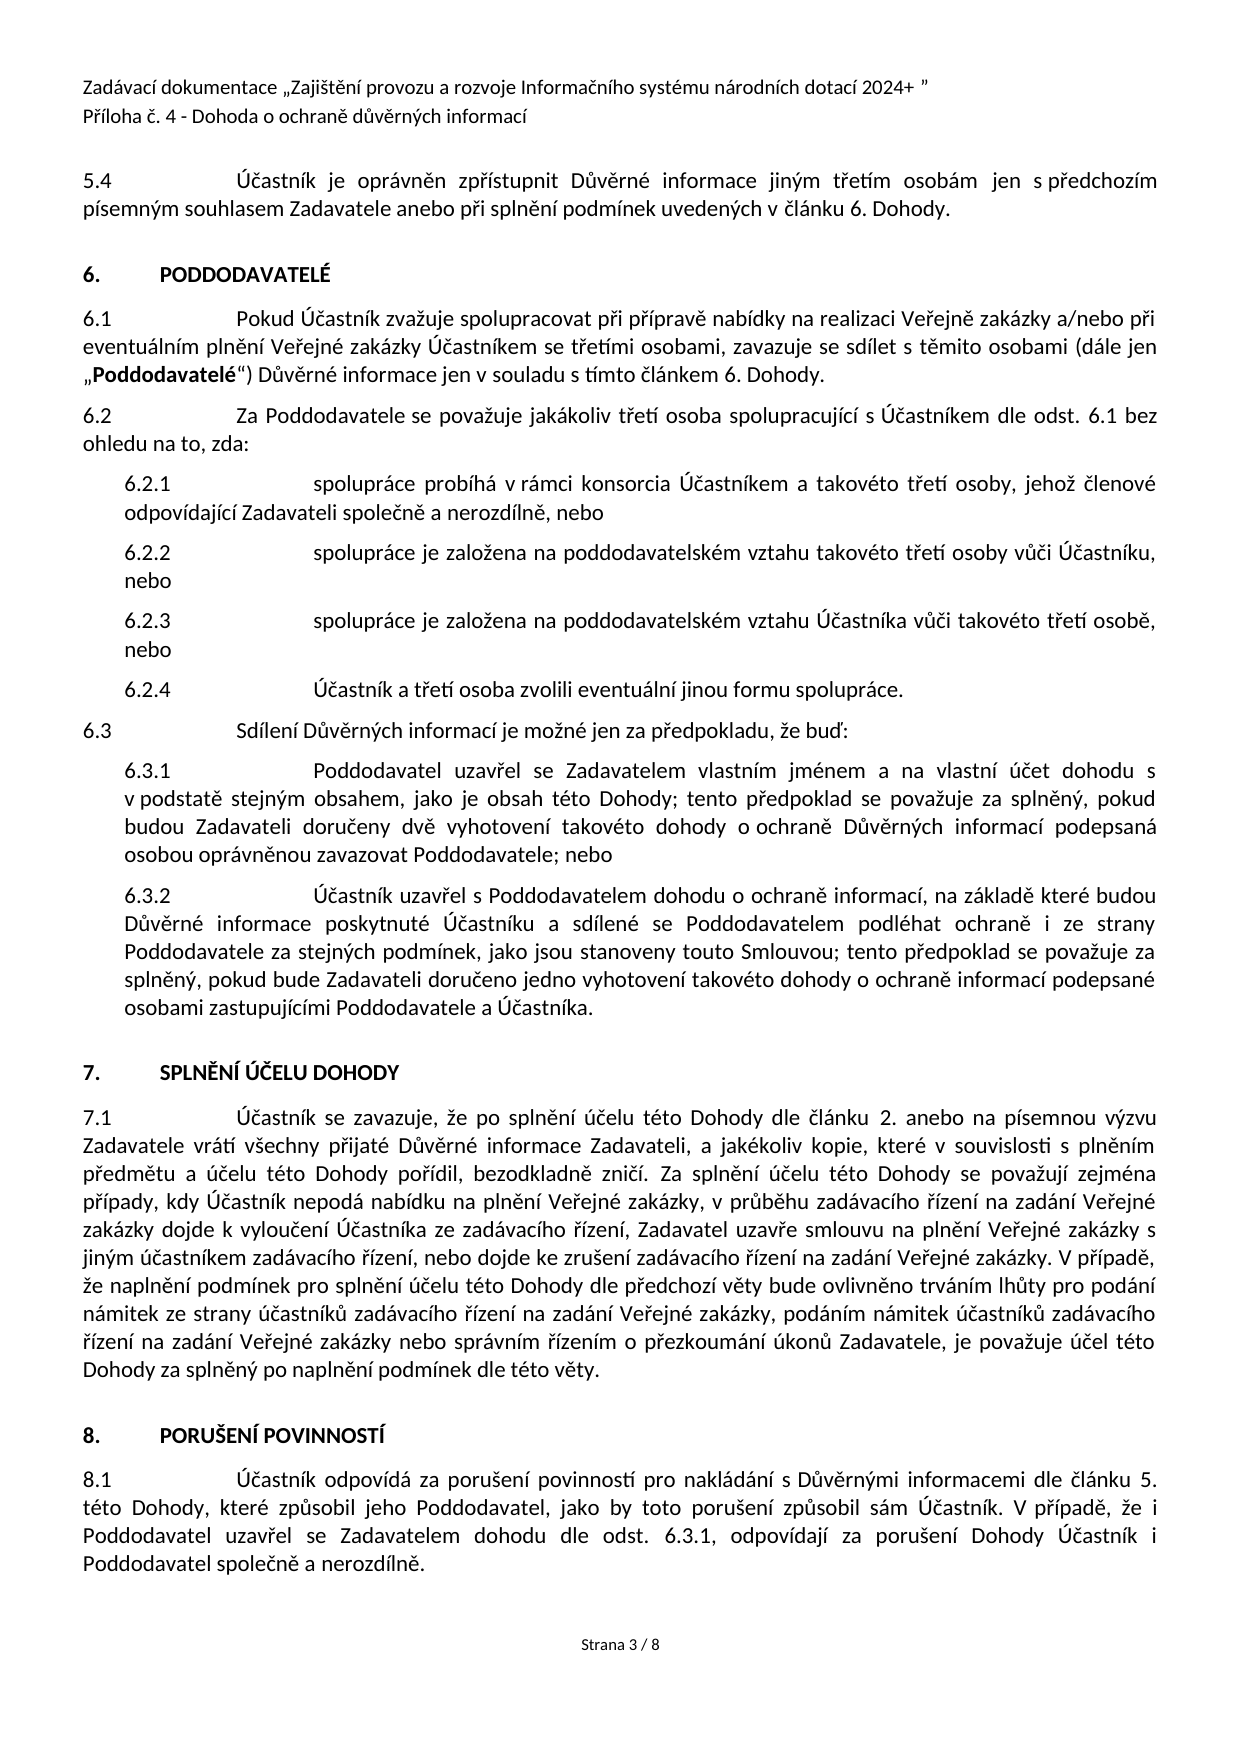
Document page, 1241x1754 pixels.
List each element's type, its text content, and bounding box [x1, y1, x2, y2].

text Sdílení Důvěrných informací je možné jen za předpokladu, že buď: [83, 716, 1157, 744]
list PORUŠENÍ POVINNOSTÍ [83, 1421, 1157, 1449]
list SPLNĚNÍ ÚČELU DOHODY [83, 1058, 1157, 1086]
text Účastník se zavazuje, že po splnění účelu této Dohody dle článku 2. anebo na písemnou výzvu Zadavatele vrátí všechny přijaté Důvěrné informace Zadavateli, a jakékoliv kopie, které v souvislosti s plněním předmětu a účelu této Dohody pořídil, bezodkladně zničí. Za splnění účelu této Dohody se považují zejména případy, kdy Účastník nepodá nabídku na plnění Veřejné zakázky, v průběhu zadávacího řízení na zadání Veřejné zakázky dojde k vyloučení Účastníka ze zadávacího řízení, Zadavatel uzavře smlouvu na plnění Veřejné zakázky s jiným účastníkem zadávacího řízení, nebo dojde ke zrušení zadávacího řízení na zadání Veřejné zakázky. V případě, že naplnění podmínek pro splnění účelu této Dohody dle předchozí věty bude ovlivněno trváním lhůty pro podání námitek ze strany účastníků zadávacího řízení na zadání Veřejné zakázky, podáním námitek účastníků zadávacího řízení na zadání Veřejné zakázky nebo správním řízením o přezkoumání úkonů Zadavatele, je považuje účel této Dohody za splněný po naplnění podmínek dle této věty. [83, 1103, 1157, 1383]
list spolupráce je založena na poddodavatelském vztahu Účastníka vůči takovéto třetí osobě, nebo [124, 607, 1157, 663]
text Pokud Účastník zvažuje spolupracovat při přípravě nabídky na realizaci Veřejně zakázky a/nebo při eventuálním plnění Veřejné zakázky Účastníkem se třetími osobami, zavazuje se sdílet s těmito osobami (dále jen „Poddodavatelé“) Důvěrné informace jen v souladu s tímto článkem 6. Dohody. [83, 304, 1157, 388]
text Účastník je oprávněn zpřístupnit Důvěrné informace jiným třetím osobám jen s předchozím písemným souhlasem Zadavatele anebo při splnění podmínek uvedených v článku 6. Dohody. [83, 166, 1157, 222]
list spolupráce probíhá v rámci konsorcia Účastníkem a takovéto třetí osoby, jehož členové odpovídající Zadavateli společně a nerozdílně, nebo [124, 469, 1157, 526]
list Účastník a třetí osoba zvolili eventuální jinou formu spolupráce. [124, 675, 1157, 703]
text Za Poddodavatele se považuje jakákoliv třetí osoba spolupracující s Účastníkem dle odst. 6.1 bez ohledu na to, zda: [83, 401, 1157, 457]
text PODDODAVATELÉ [83, 260, 1157, 288]
text Účastník odpovídá za porušení povinností pro nakládání s Důvěrnými informacemi dle článku 5. této Dohody, které způsobil jeho Poddodavatel, jako by toto porušení způsobil sám Účastník. V případě, že i Poddodavatel uzavřel se Zadavatelem dohodu dle odst. 6.3.1, odpovídají za porušení Dohody Účastník i Poddodavatel společně a nerozdílně. [83, 1466, 1157, 1578]
list Poddodavatel uzavřel se Zadavatelem vlastním jménem a na vlastní účet dohodu s v podstatě stejným obsahem, jako je obsah této Dohody; tento předpoklad se považuje za splněný, pokud budou Zadavateli doručeny dvě vyhotovení takovéto dohody o ochraně Důvěrných informací podepsaná osobou oprávněnou zavazovat Poddodavatele; nebo [124, 756, 1157, 868]
list Účastník uzavřel s Poddodavatelem dohodu o ochraně informací, na základě které budou Důvěrné informace poskytnuté Účastníku a sdílené se Poddodavatelem podléhat ochraně i ze strany Poddodavatele za stejných podmínek, jako jsou stanoveny touto Smlouvou; tento předpoklad se považuje za splněný, pokud bude Zadavateli doručeno jedno vyhotovení takovéto dohody o ochraně informací podepsané osobami zastupujícími Poddodavatele a Účastníka. [124, 881, 1157, 1021]
list spolupráce je založena na poddodavatelském vztahu takovéto třetí osoby vůči Účastníku, nebo [124, 538, 1157, 594]
